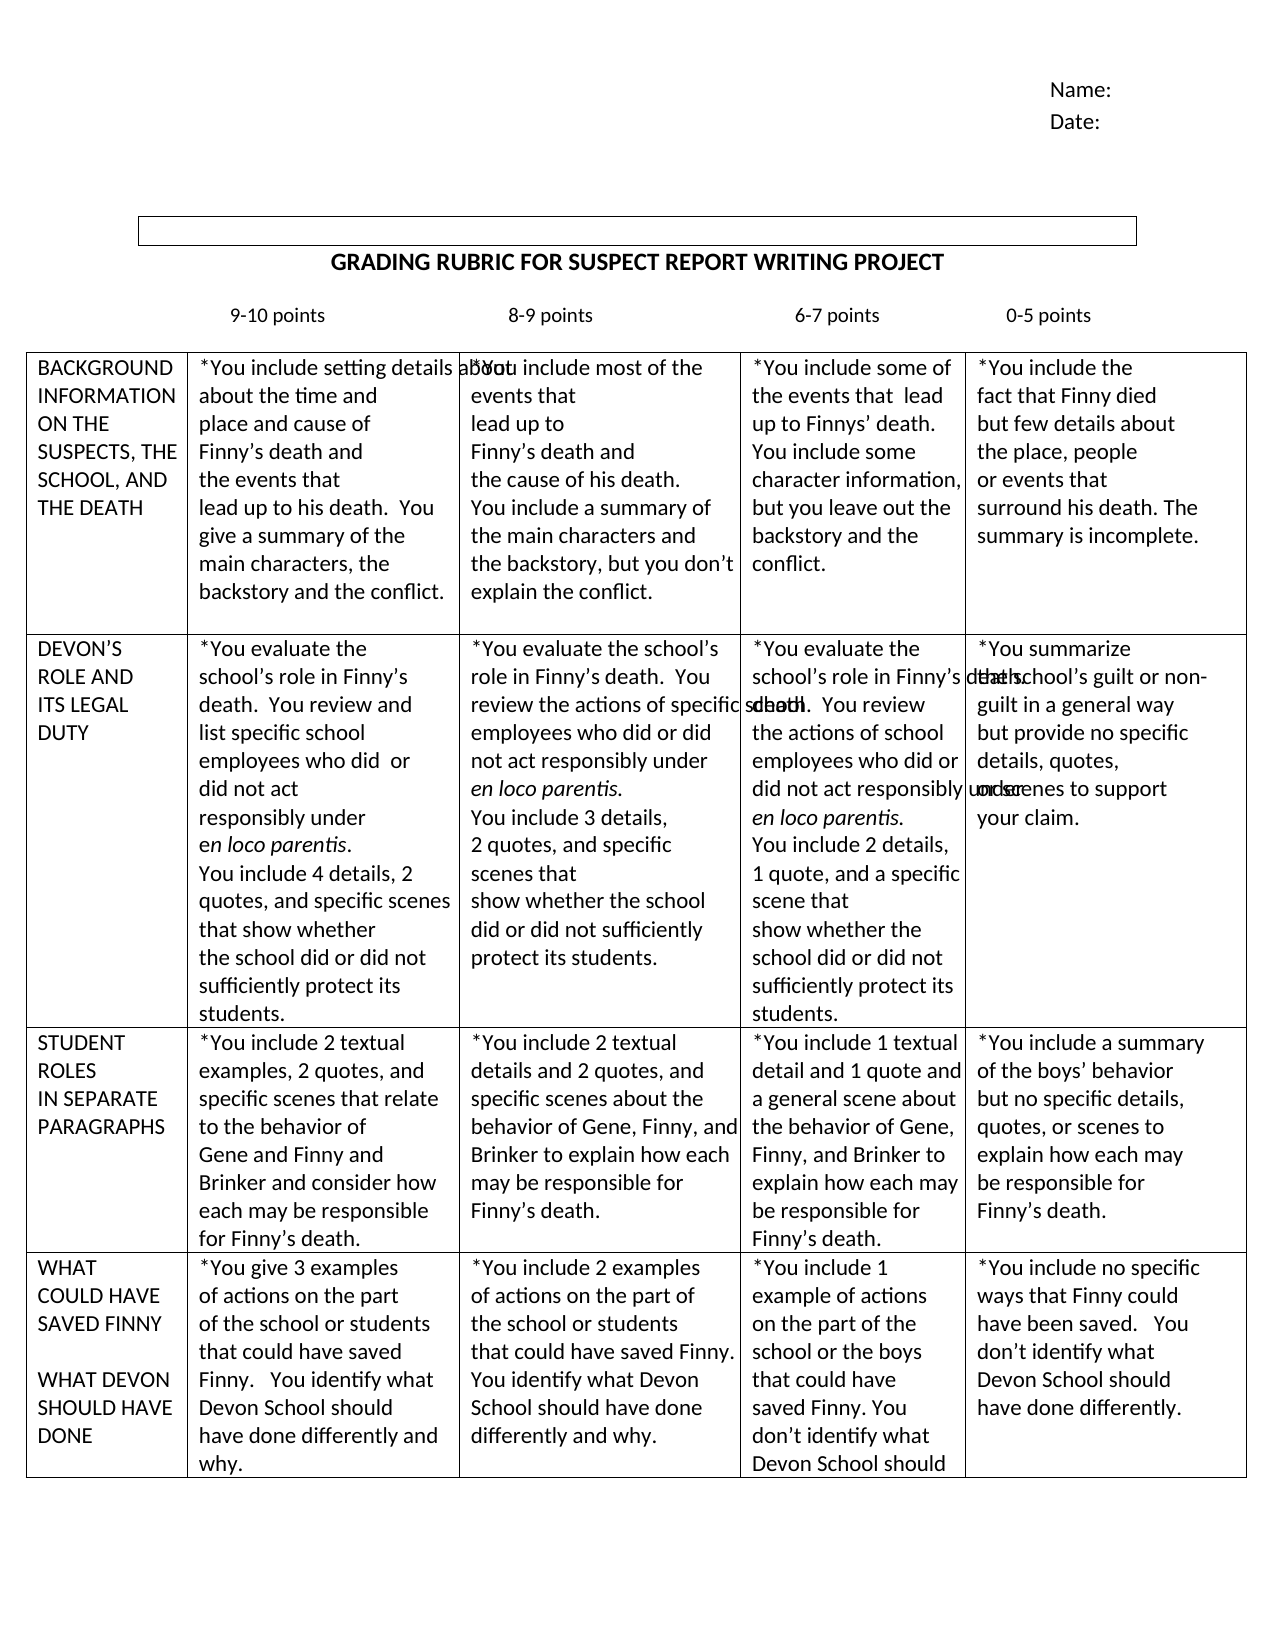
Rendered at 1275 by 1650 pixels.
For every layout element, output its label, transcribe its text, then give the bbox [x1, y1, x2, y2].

table_header *You include some of the events that lead up to Finnys’ death. You include some character information, but you leave out the backstory and the conflict. [741, 353, 965, 633]
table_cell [966, 1253, 1246, 1477]
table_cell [741, 1253, 965, 1477]
table_cell *You evaluate the school’s role in Finny’s death. death. You review the actions of school employees who did or did not act responsibly under en loco parentis. You include 2 details, 1 quote, and a specific scene that show whether the school did or did not sufficiently protect its students. [741, 635, 965, 1027]
table_cell *You include 2 textual details and 2 quotes, and specific scenes about the behavior of Gene, Finny, and Brinker to explain how each may be responsible for Finny’s death. [460, 1028, 740, 1252]
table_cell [139, 217, 1136, 245]
table_cell STUDENT ROLES IN SEPARATE PARAGRAPHS [27, 1028, 187, 1252]
table_cell *You summarize the school’s guilt or non- guilt in a general way but provide no specific details, quotes, or scenes to support your claim. [966, 635, 1246, 1027]
table_cell *You include 1 textual detail and 1 quote and a general scene about the behavior of Gene, Finny, and Brinker to explain how each may be responsible for Finny’s death. [741, 1028, 965, 1252]
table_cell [188, 1253, 459, 1477]
table_cell *You include a summary of the boys’ behavior but no specific details, quotes, or scenes to explain how each may be responsible for Finny’s death. [966, 1028, 1246, 1252]
table_header *You include most of the events that lead up to Finny’s death and the cause of his death. You include a summary of the main characters and the backstory, but you don’t explain the conflict. [460, 353, 740, 633]
text 9-10 points 8-9 points 6-7 points 0-5 points [150, 302, 1125, 328]
text GRADING RUBRIC FOR SUSPECT REPORT WRITING PROJECT [150, 246, 1125, 277]
table_cell *You evaluate the school’s role in Finny’s death. You review the actions of specific school employees who did or did not act responsibly under en loco parentis. You include 3 details, 2 quotes, and specific scenes that show whether the school did or did not sufficiently protect its students. [460, 635, 740, 1027]
table_header BACKGROUND INFORMATION ON THE SUSPECTS, THE SCHOOL, AND THE DEATH [27, 353, 187, 633]
table_header *You include setting details about about the time and place and cause of Finny’s death and the events that lead up to his death. You give a summary of the main characters, the backstory and the conflict. [188, 353, 459, 633]
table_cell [27, 1253, 187, 1477]
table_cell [460, 1253, 740, 1477]
table_cell *You evaluate the school’s role in Finny’s death. You review and list specific school employees who did or did not act responsibly under en loco parentis. You include 4 details, 2 quotes, and specific scenes that show whether the school did or did not sufficiently protect its students. [188, 635, 459, 1027]
table_cell DEVON’S ROLE AND ITS LEGAL DUTY [27, 635, 187, 1027]
table_cell *You include 2 textual examples, 2 quotes, and specific scenes that relate to the behavior of Gene and Finny and Brinker and consider how each may be responsible for Finny’s death. [188, 1028, 459, 1252]
table_header *You include the fact that Finny died but few details about the place, people or events that surround his death. The summary is incomplete. [966, 353, 1246, 633]
